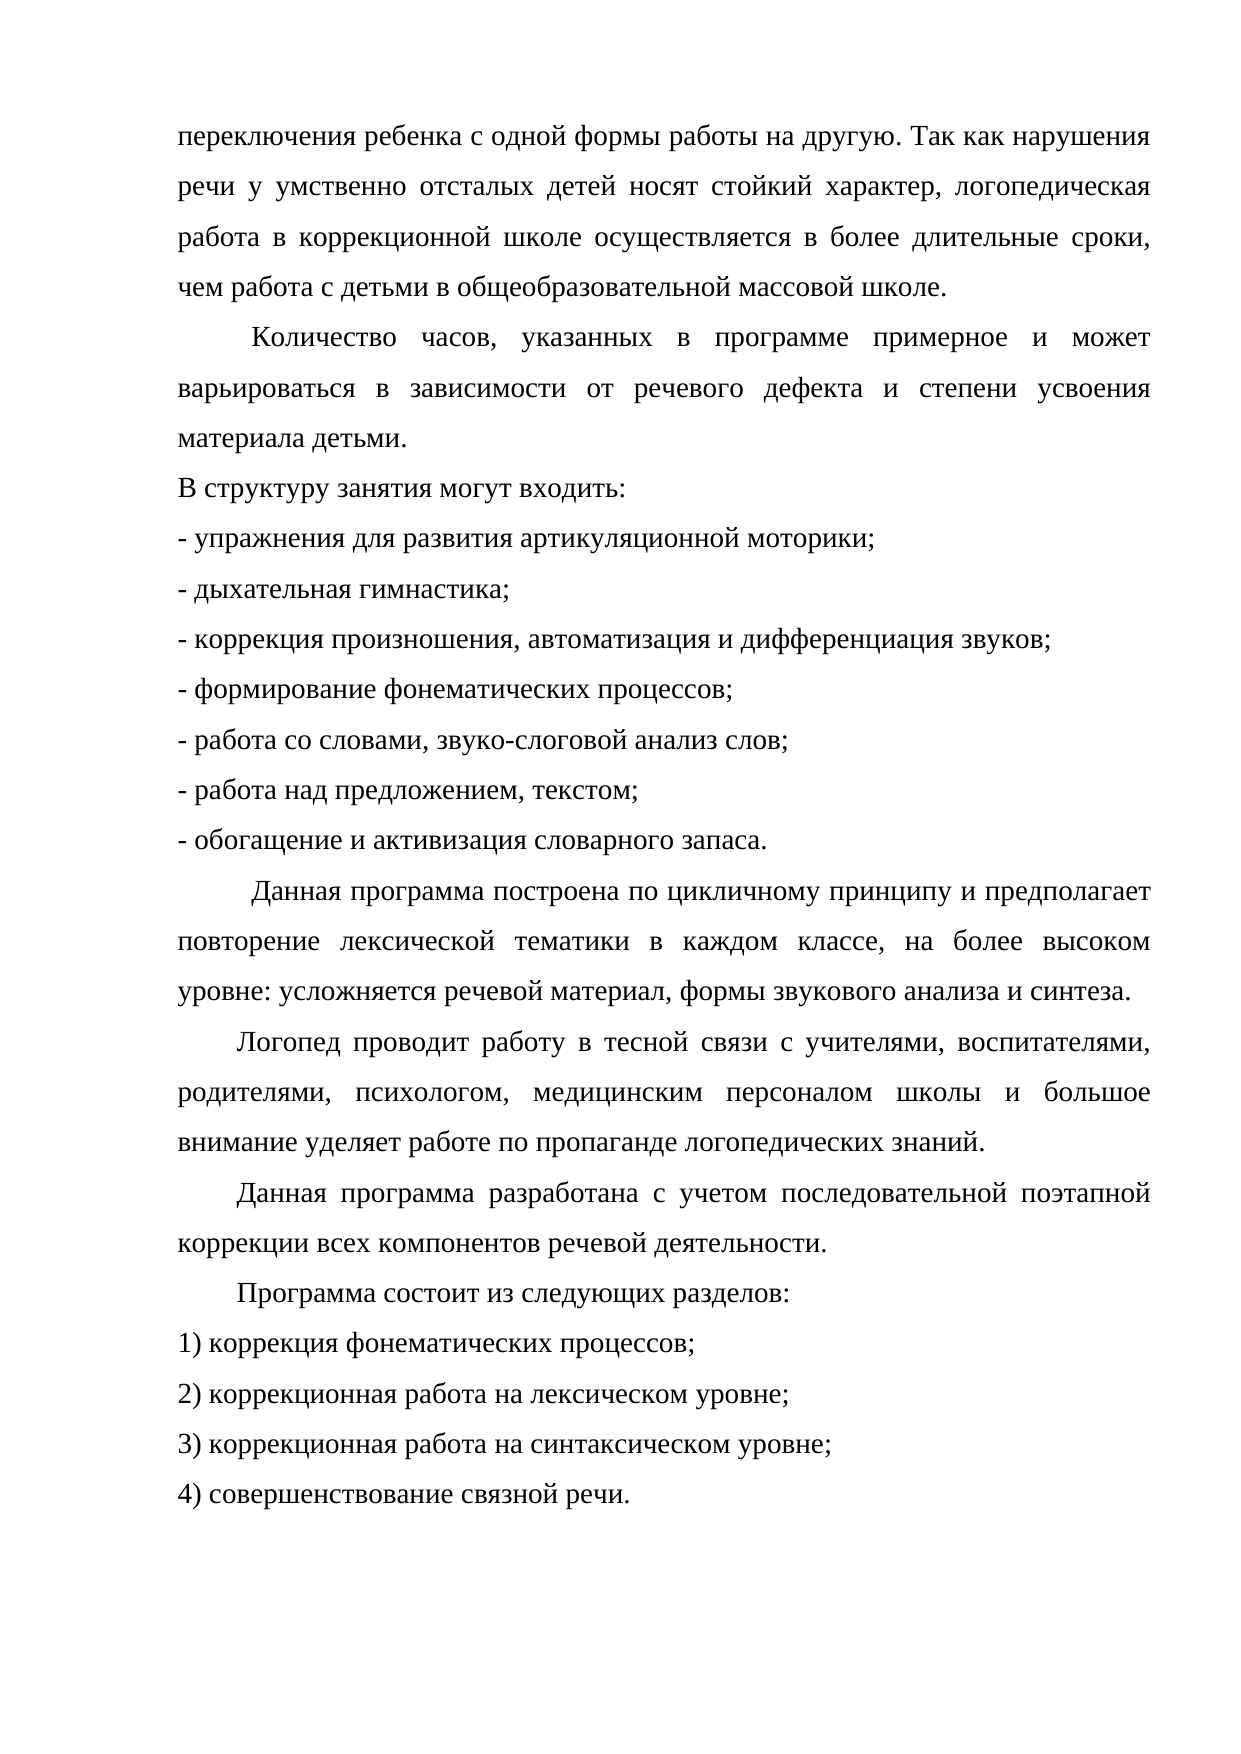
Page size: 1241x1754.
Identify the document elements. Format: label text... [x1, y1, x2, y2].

text Данная программа построена по цикличному принципу и предполагает повторение лексической тематики в каждом классе, на более высоком уровне: усложняется речевой материал, формы звукового анализа и синтеза. [177, 873, 1152, 1007]
text 1) коррекция фонематических процессов; [177, 1326, 1152, 1359]
text - упражнения для развития артикуляционной моторики; [177, 521, 1152, 554]
text - коррекция произношения, автоматизация и дифференциация звуков; [177, 621, 1152, 655]
text Количество часов, указанных в программе примерное и может варьироваться в зависимости от речевого дефекта и степени усвоения материала детьми. [177, 319, 1152, 453]
text Логопед проводит работу в тесной связи с учителями, воспитателями, родителями, психологом, медицинским персоналом школы и большое внимание уделяет работе по пропаганде логопедических знаний. [177, 1024, 1152, 1158]
text Данная программа разработана с учетом последовательной поэтапной коррекции всех компонентов речевой деятельности. [177, 1175, 1152, 1258]
text - дыхательная гимнастика; [177, 571, 1152, 604]
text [177, 118, 1152, 303]
text Программа состоит из следующих разделов: [177, 1275, 1152, 1309]
text - работа над предложением, текстом; [177, 772, 1152, 806]
text 2) коррекционная работа на лексическом уровне; [177, 1376, 1151, 1409]
text - обогащение и активизация словарного запаса. [177, 822, 1152, 856]
text 4) совершенствование связной речи. [177, 1477, 1151, 1510]
text В структуру занятия могут входить: [177, 470, 1152, 504]
text - формирование фонематических процессов; [177, 672, 1152, 705]
text 3) коррекционная работа на синтаксическом уровне; [177, 1426, 1151, 1460]
text - работа со словами, звуко-слоговой анализ слов; [177, 722, 1152, 755]
